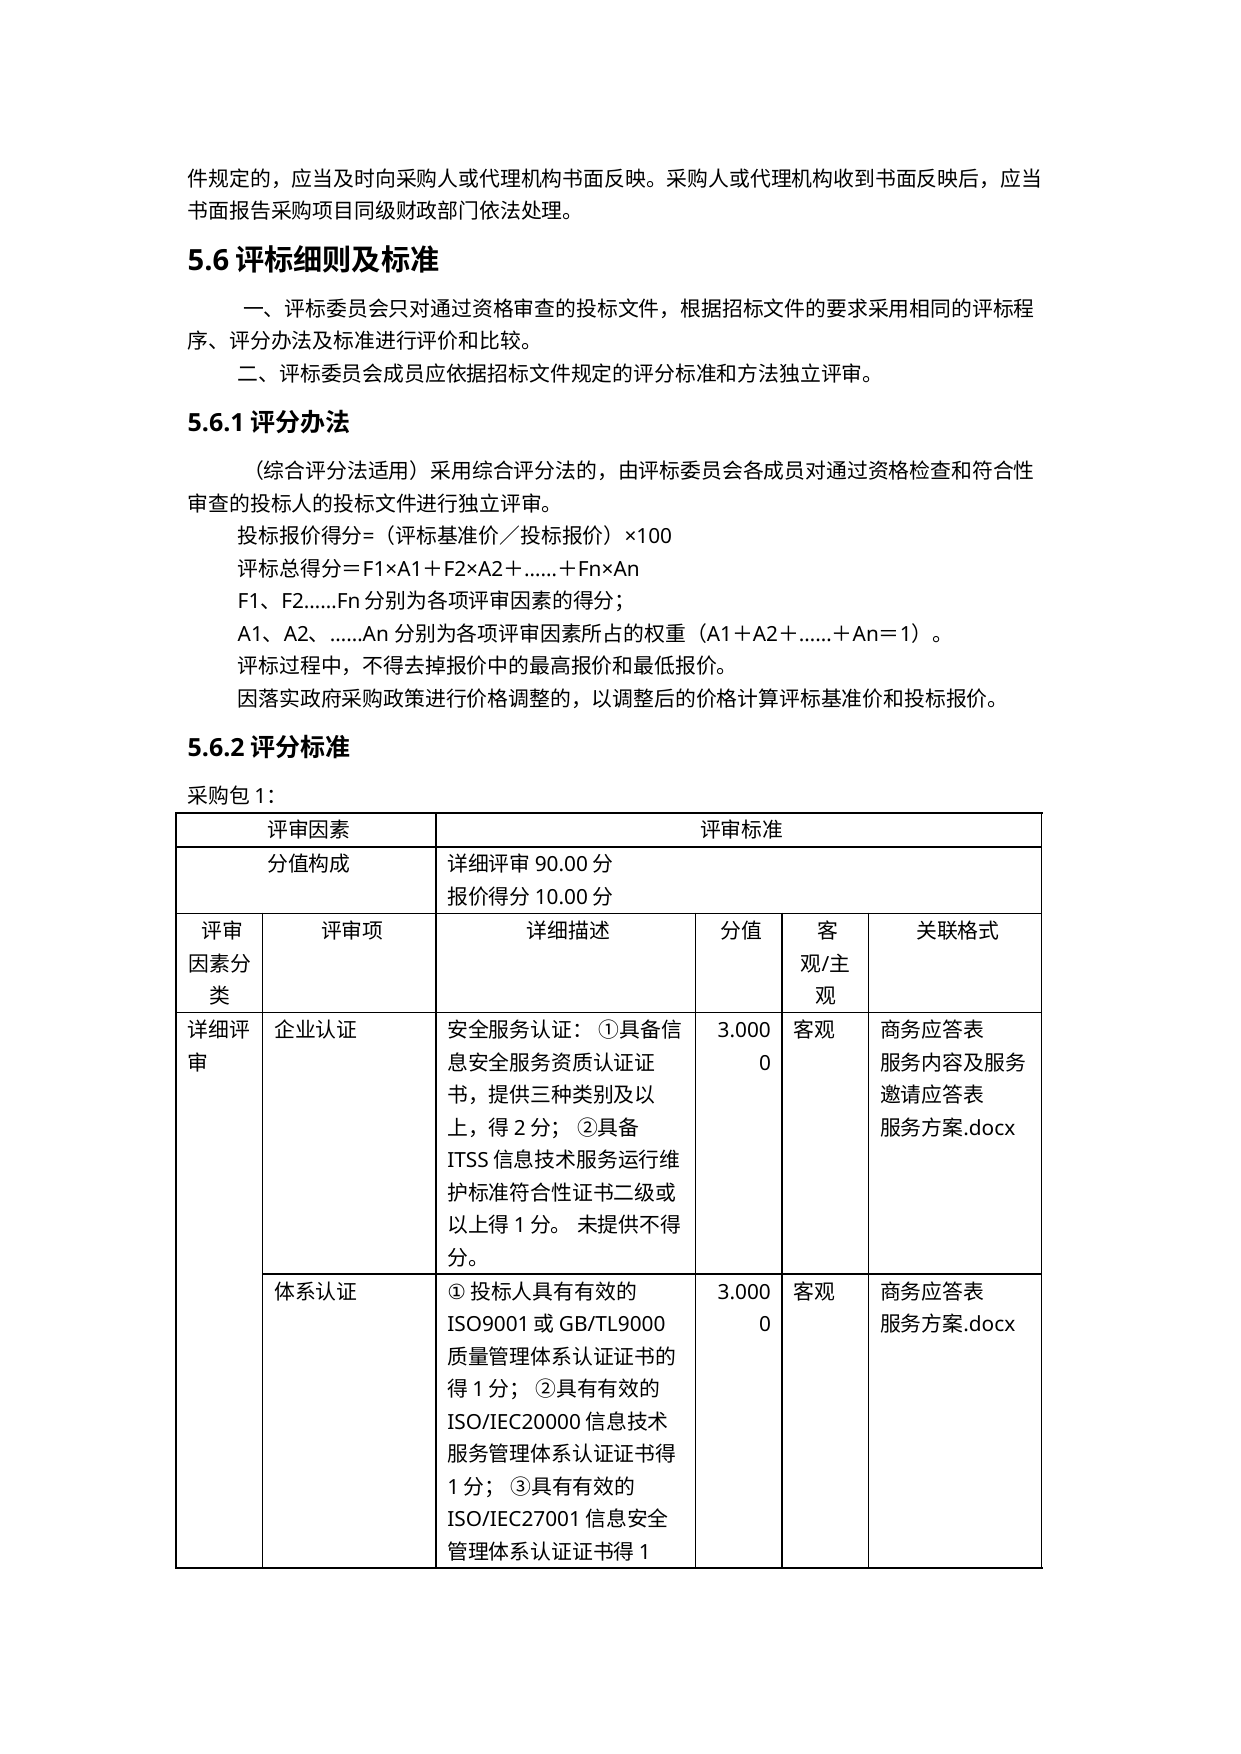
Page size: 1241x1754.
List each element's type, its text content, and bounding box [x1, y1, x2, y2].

text A1、A2、……An 分别为各项评审因素所占的权重（A1＋A2＋……＋An＝1）。 [187, 617, 1053, 649]
table_cell 评审因素分类 [177, 914, 262, 1012]
text 5.6评标细则及标准 [187, 227, 1053, 292]
table_cell 安全服务认证： ①具备信息安全服务资质认证证书，提供三种类别及以上，得2分； ②具备ITSS信息技术服务运行维护标准符合性证书二级或以上得1分。 未提供不得分。 [437, 1013, 695, 1273]
table_cell 详细描述 [437, 914, 695, 1012]
table_cell 商务应答表 服务内容及服务邀请应答表 服务方案.docx [869, 1013, 1041, 1273]
text 5.6.2评分标准 [187, 714, 1053, 779]
text 评标总得分＝F1×A1＋F2×A2＋……＋Fn×An [187, 552, 1053, 584]
table_cell 3.0000 [696, 1013, 781, 1273]
table_cell 客观 [783, 1275, 868, 1567]
table_header 评审因素 [177, 814, 435, 846]
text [187, 162, 1053, 227]
text （综合评分法适用）采用综合评分法的，由评标委员会各成员对通过资格检查和符合性审查的投标人的投标文件进行独立评审。 [187, 454, 1053, 519]
text 因落实政府采购政策进行价格调整的，以调整后的价格计算评标基准价和投标报价。 [187, 682, 1053, 714]
table_cell 企业认证 [263, 1013, 435, 1273]
table_cell 关联格式 [869, 914, 1041, 1012]
table_cell 评审项 [263, 914, 435, 1012]
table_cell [437, 1275, 695, 1567]
text 5.6.1评分办法 [187, 389, 1053, 454]
text 投标报价得分=（评标基准价／投标报价）×100 [187, 519, 1053, 552]
table_cell 分值 [696, 914, 781, 1012]
table_cell 客观/主观 [783, 914, 868, 1012]
text F1、F2……Fn分别为各项评审因素的得分； [187, 584, 1053, 617]
text 二、评标委员会成员应依据招标文件规定的评分标准和方法独立评审。 [187, 357, 1053, 389]
table_cell 详细评审 [177, 1013, 262, 1567]
table_cell 商务应答表 服务方案.docx [869, 1275, 1041, 1567]
text 采购包1： [187, 779, 1053, 812]
table_cell 详细评审90.00分 报价得分10.00分 [437, 848, 1041, 913]
table_header 评审标准 [437, 814, 1041, 846]
table_cell 体系认证 [263, 1275, 435, 1567]
table_cell 客观 [783, 1013, 868, 1273]
text 评标过程中，不得去掉报价中的最高报价和最低报价。 [187, 649, 1053, 682]
table_cell 分值构成 [177, 848, 435, 913]
text 一、评标委员会只对通过资格审查的投标文件，根据招标文件的要求采用相同的评标程序、评分办法及标准进行评价和比较。 [187, 292, 1053, 357]
table_cell 3.0000 [696, 1275, 781, 1567]
